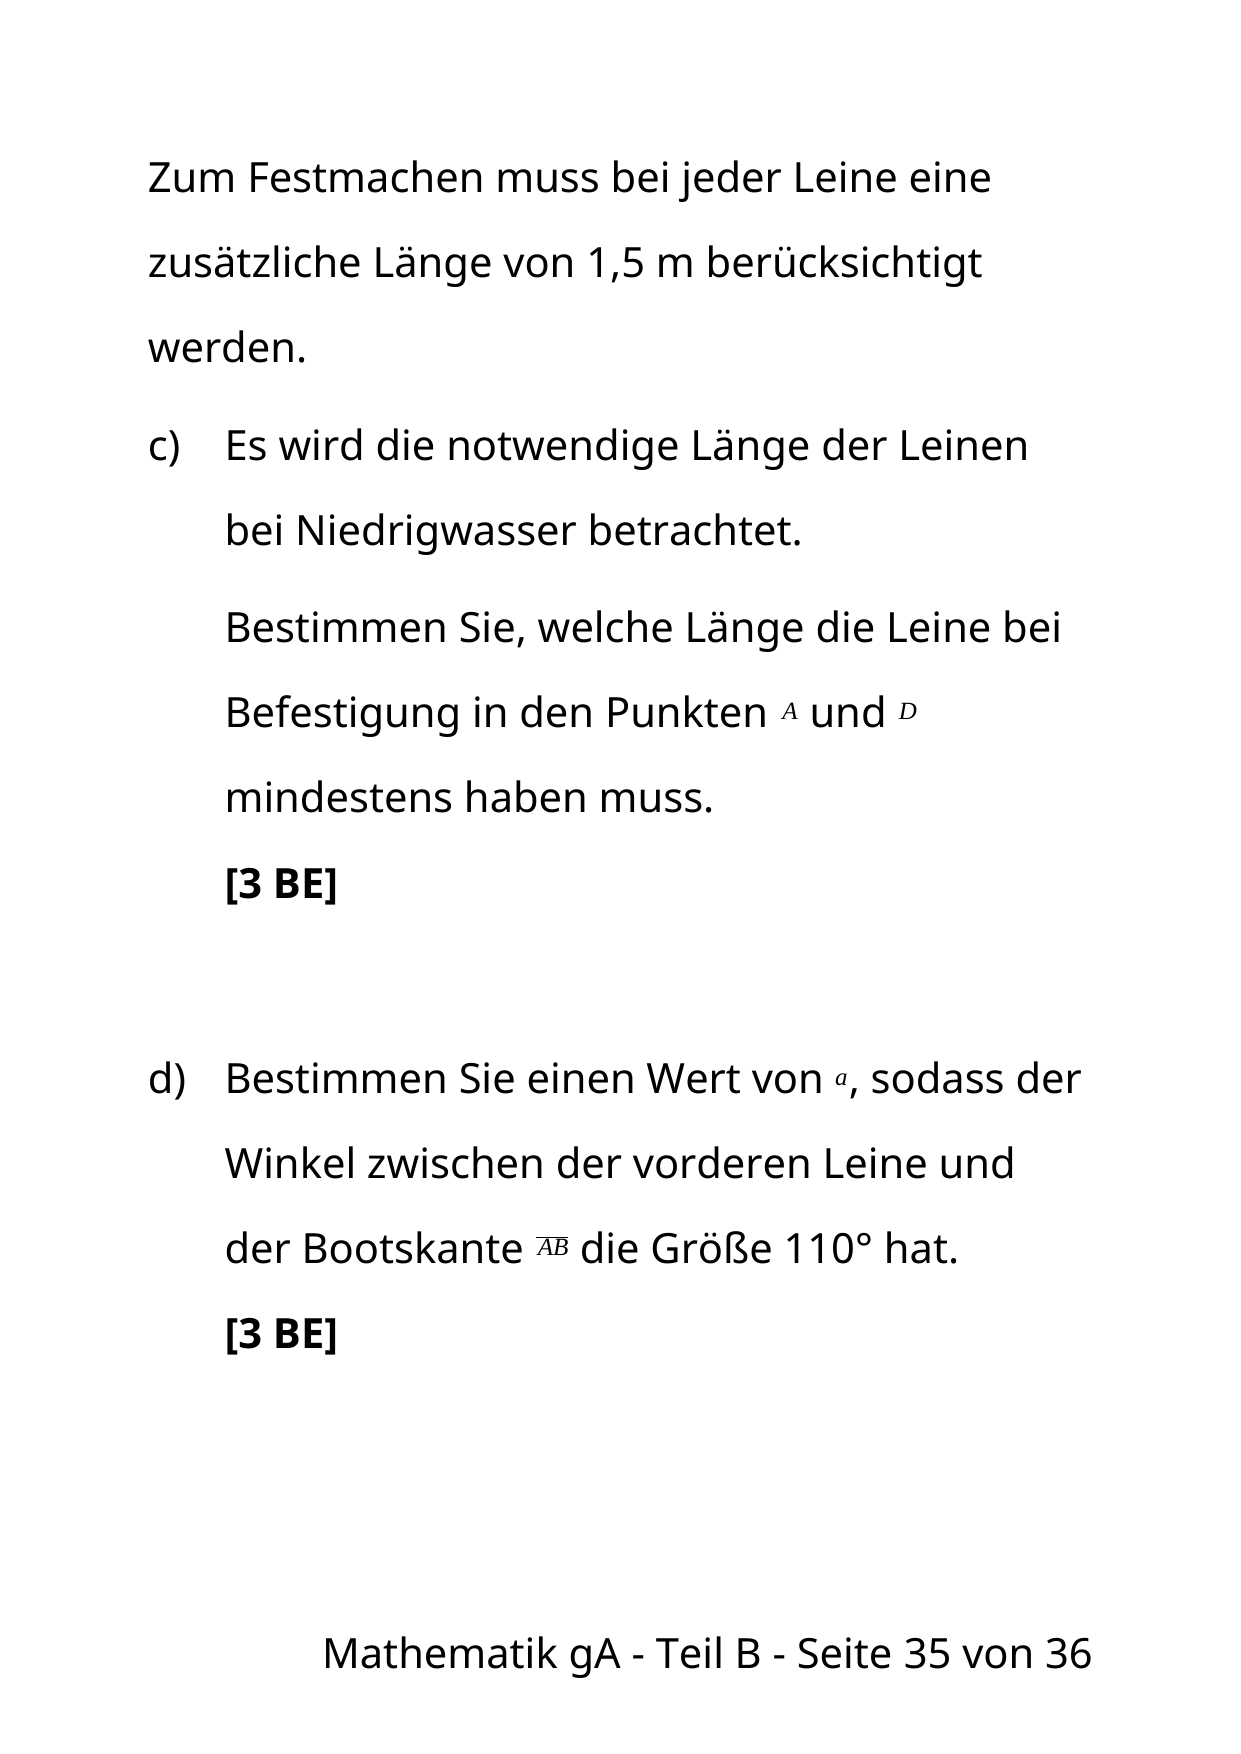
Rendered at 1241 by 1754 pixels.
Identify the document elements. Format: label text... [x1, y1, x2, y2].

text Zum Festmachen muss bei jeder Leine eine zusätzliche Länge von 1,5 m berücksichtigt werden. [148, 148, 1093, 374]
list c) Es wird die notwendige Länge der Leinen bei Niedrigwasser betrachtet. [148, 415, 1093, 557]
list Bestimmen Sie, welche Länge die Leine bei Befestigung in den Punkten und mindestens haben muss. [3 BE] [224, 598, 1093, 910]
list d) Bestimmen Sie einen Wert von , sodass der Winkel zwischen der vorderen Leine und der Bootskante die Größe 110° hat. [3 BE] [148, 1049, 1093, 1361]
